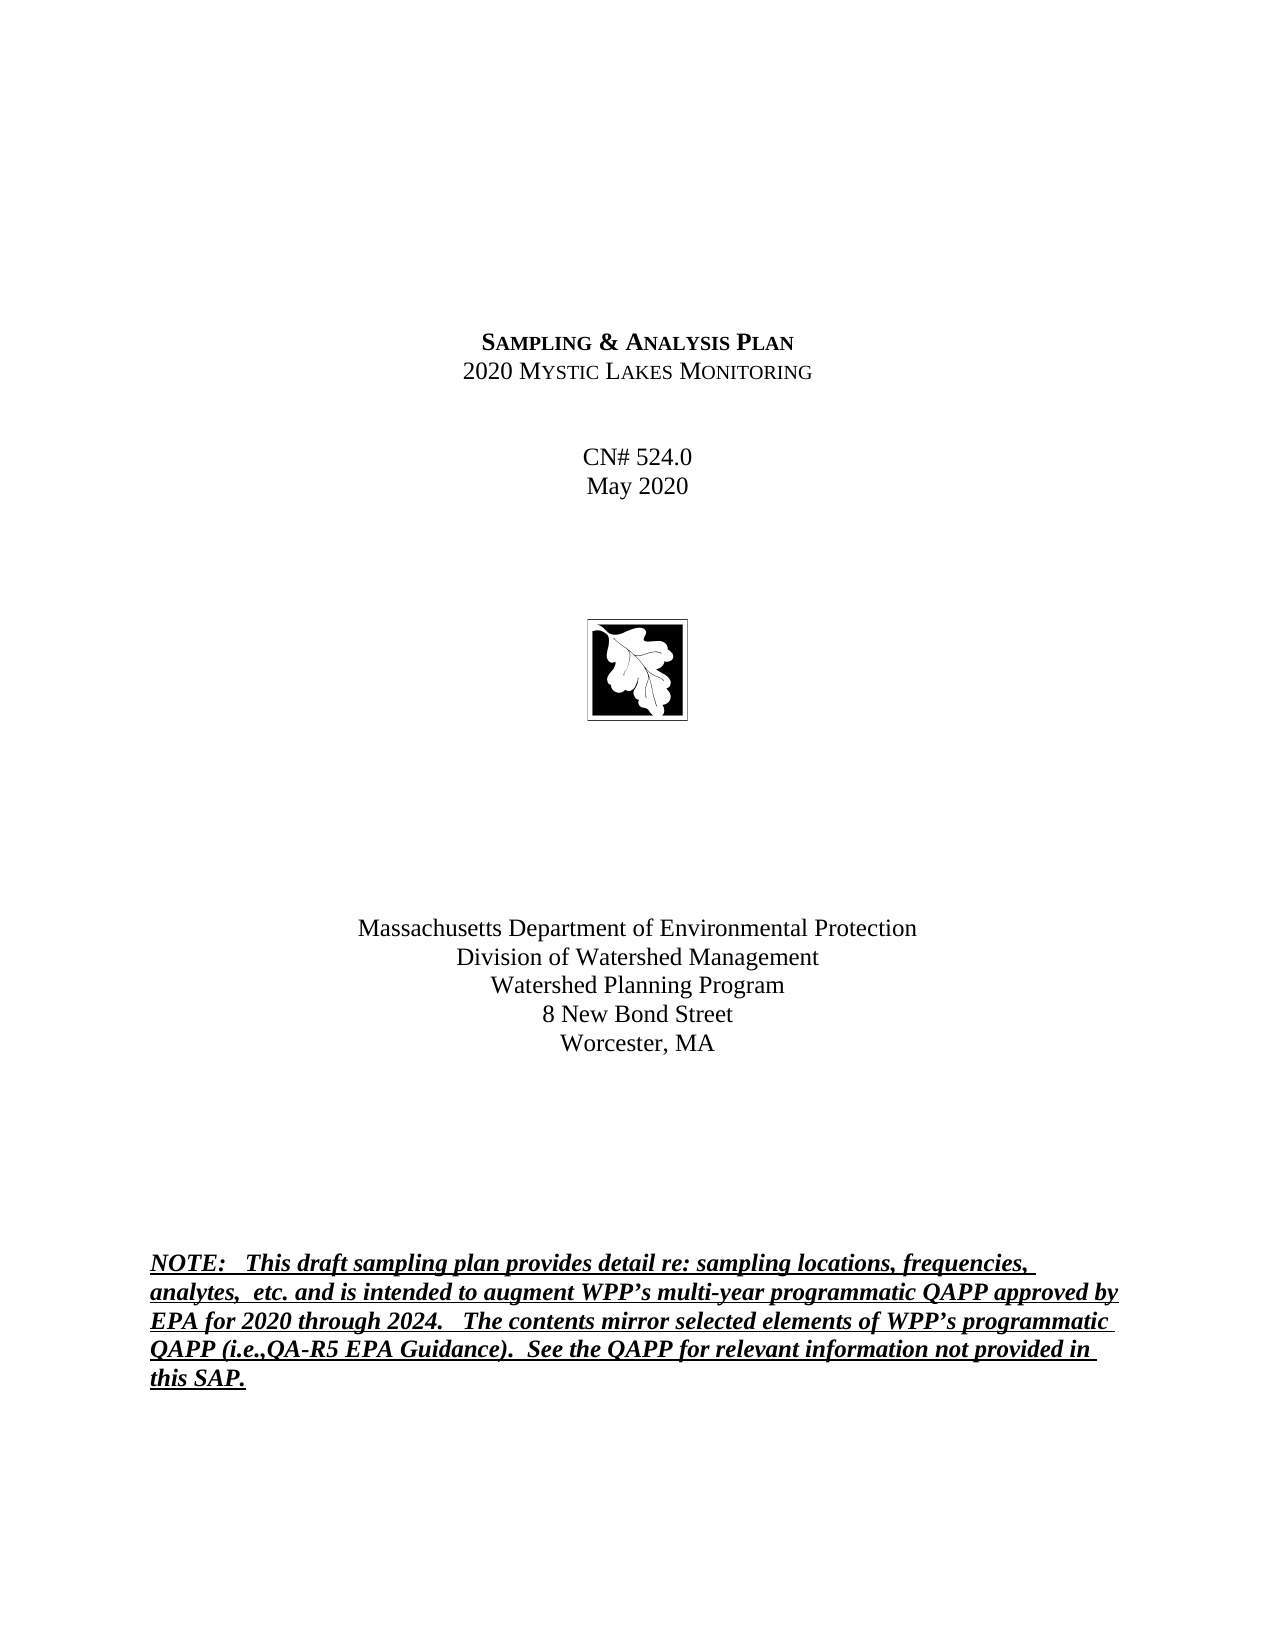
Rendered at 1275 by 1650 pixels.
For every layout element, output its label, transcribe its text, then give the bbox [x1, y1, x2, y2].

text 2020 Mystic Lakes Monitoring [150, 356, 1125, 385]
text Division of Watershed Management [150, 942, 1125, 970]
text 8 New Bond Street [150, 999, 1125, 1028]
text CN# 524.0 [150, 442, 1125, 471]
text May 2020 [150, 471, 1125, 500]
text Worcester, MA [150, 1028, 1125, 1057]
text Watershed Planning Program [150, 970, 1125, 999]
text Massachusetts Department of Environmental Protection [150, 913, 1125, 942]
picture [587, 619, 688, 722]
text NOTE: This draft sampling plan provides detail re: sampling locations, frequencies, analytes, etc. and is intended to augment WPP’s multi-year programmatic QAPP approved by EPA for 2020 through 2024. The contents mirror selected elements of WPP’s programmatic QAPP (i.e.,QA-R5 EPA Guidance). See the QAPP for relevant information not provided in this SAP. [150, 1248, 1125, 1392]
text Sampling & Analysis Plan [150, 327, 1125, 356]
